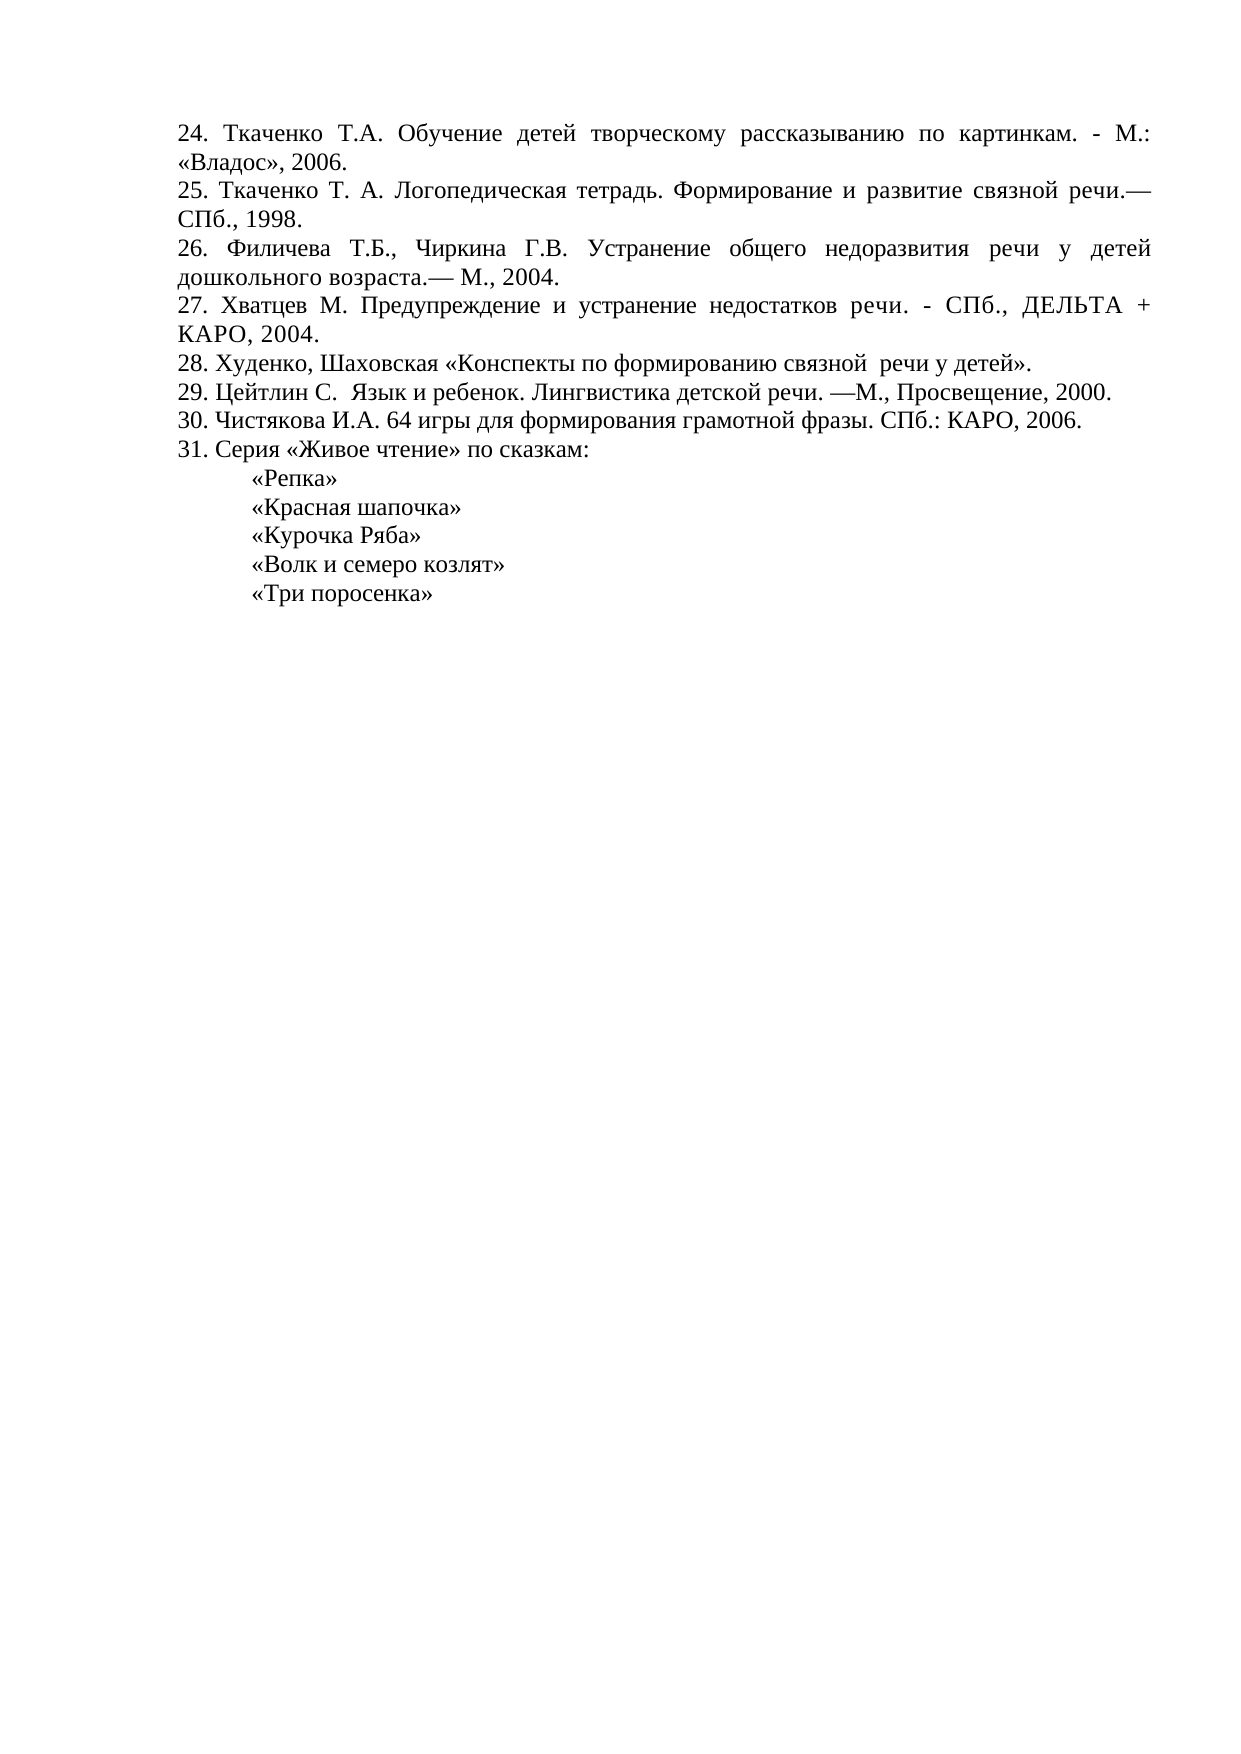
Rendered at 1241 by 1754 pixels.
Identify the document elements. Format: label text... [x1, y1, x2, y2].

text 30. Чистякова И.А. 64 игры для формирования грамотной фразы. СПб.: КАРО, 2006. [177, 406, 1152, 434]
text 24. Ткаченко Т.А. Обучение детей творческому рассказыванию по картинкам. - М.: «Владос», 2006. [177, 118, 1152, 176]
text 31. Серия «Живое чтение» по сказкам: [177, 434, 1152, 463]
text 29. Цейтлин С. Язык и ребенок. Лингвистика детской речи. —М., Просвещение, 2000. [177, 377, 1152, 406]
text 28. Худенко, Шаховская «Конспекты по формированию связной речи у детей». [177, 348, 1152, 377]
text «Красная шапочка» [251, 492, 1152, 521]
text 25. Ткаченко Т. А. Логопедическая тетрадь. Формирование и развитие связной речи.— СПб., 1998. [177, 176, 1152, 233]
text 26. Филичева Т.Б., Чиркина Г.В. Устранение общего недоразвития речи у детей дошкольного возраста.— М., 2004. [177, 233, 1152, 291]
text «Курочка Ряба» [251, 521, 1152, 549]
text «Волк и семеро козлят» [251, 549, 1152, 578]
text 27. Хватцев М. Предупреждение и устранение недостатков речи. - СПб., ДЕЛЬТА + КАРО, 2004. [177, 291, 1152, 348]
text «Репка» [251, 463, 1152, 492]
text «Три поросенка» [251, 578, 1152, 607]
